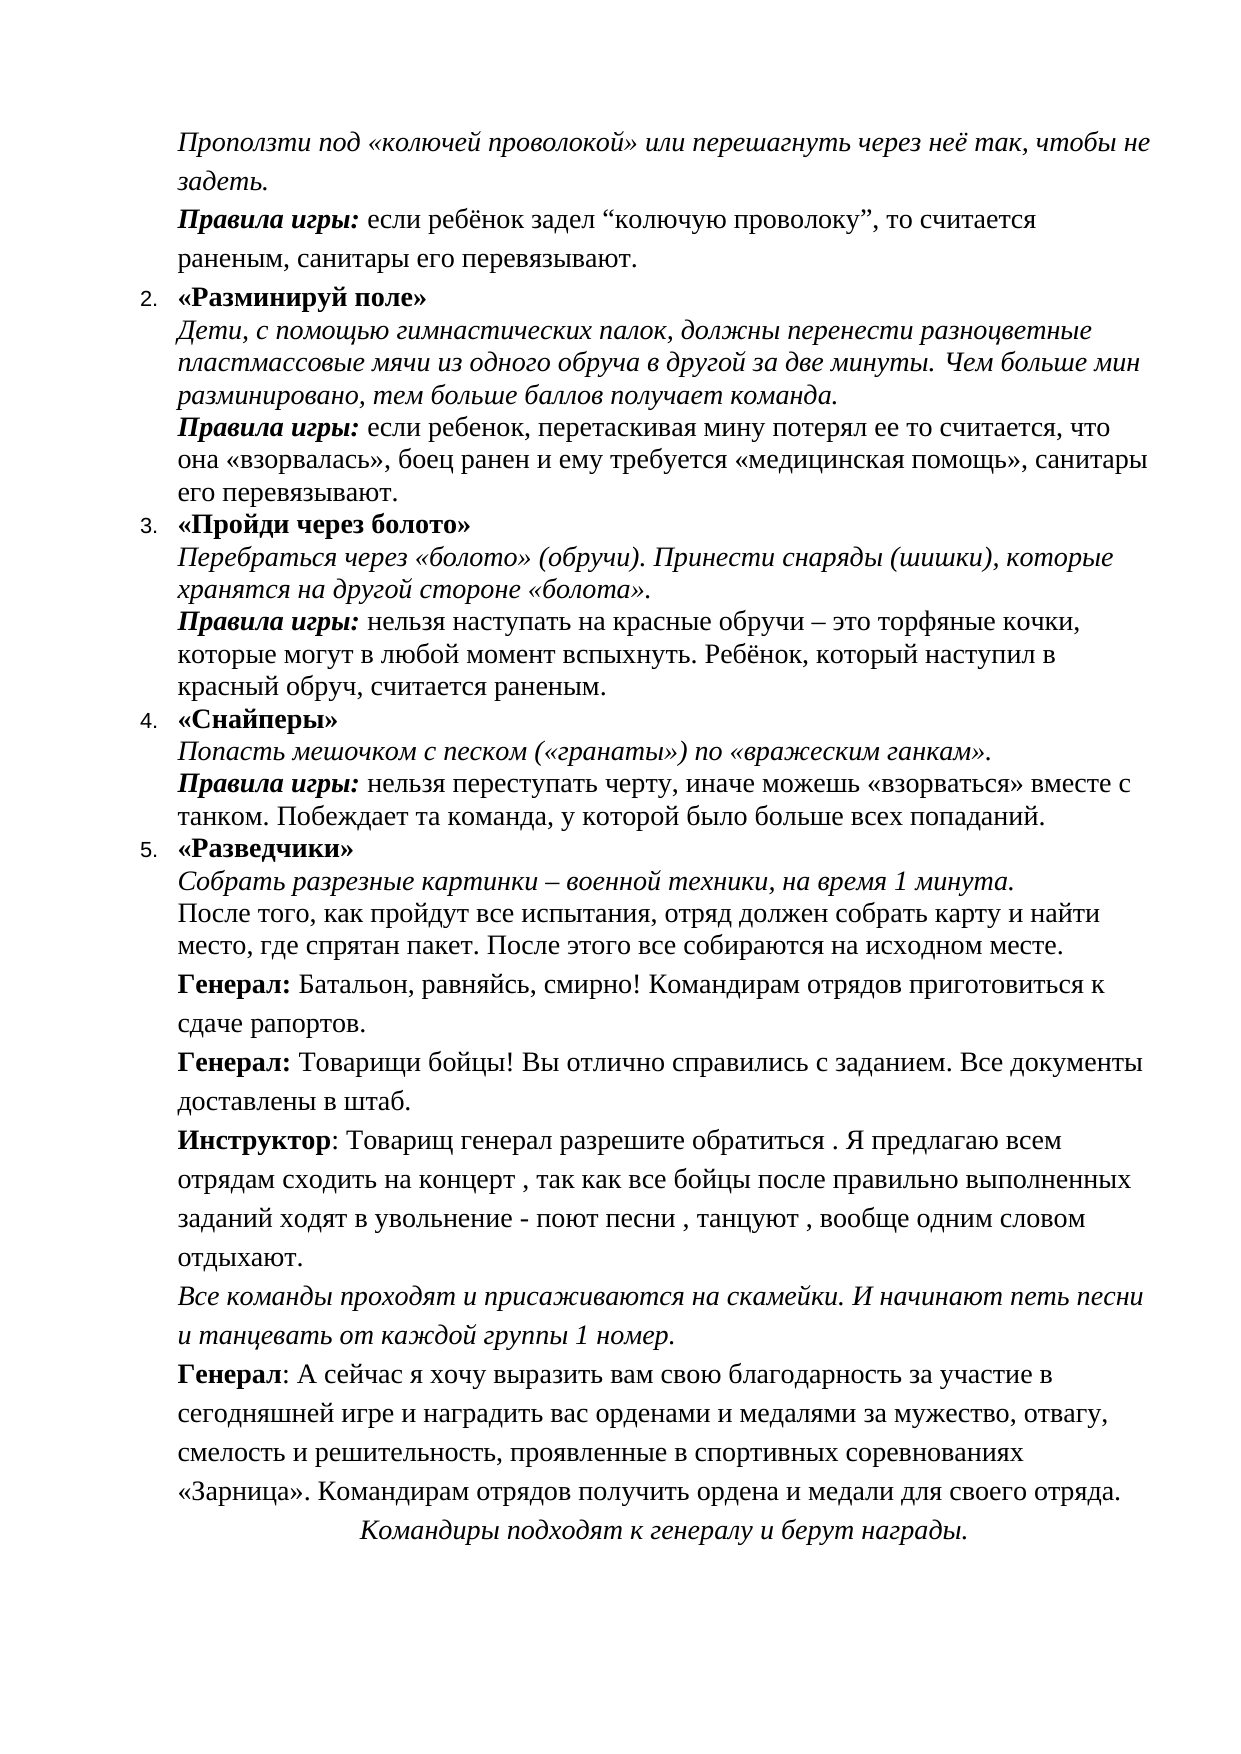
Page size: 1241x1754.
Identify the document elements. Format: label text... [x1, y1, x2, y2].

text Дети, с помощью гимнастических палок, должны перенести разноцветные пластмассовые мячи из одного обруча в другой за две минуты. Чем больше мин разминировано, тем больше баллов получает команда. [177, 313, 1152, 410]
text Генерал: Товарищи бойцы! Вы отлично справились с заданием. Все документы доставлены в штаб. [177, 1039, 1152, 1117]
list «Разведчики» [140, 831, 1152, 864]
text Правила игры: если ребенок, перетаскивая мину потерял ее то считается, что она «взорвалась», боец ранен и ему требуется «медицинская помощь», санитары его перевязывают. [177, 410, 1152, 507]
list «Разминируй поле» [140, 274, 1152, 313]
text Перебраться через «болото» (обручи). Принести снаряды (шишки), которые хранятся на другой стороне «болота». [177, 540, 1152, 604]
text После того, как пройдут все испытания, отряд должен собрать карту и найти место, где спрятан пакет. После этого все собираются на исходном месте. [177, 896, 1152, 961]
list «Снайперы» [140, 702, 1152, 734]
text Генерал: А сейчас я хочу выразить вам свою благодарность за участие в сегодняшней игре и наградить вас орденами и медалями за мужество, отвагу, смелость и решительность, проявленные в спортивных соревнованиях «Зарница». Командирам отрядов получить ордена и медали для своего отряда. [177, 1350, 1152, 1506]
text Командиры подходят к генералу и берут награды. [177, 1506, 1152, 1584]
text Правила игры: нельзя наступать на красные обручи – это торфяные кочки, которые могут в любой момент вспыхнуть. Ребёнок, который наступил в красный обруч, считается раненым. [177, 604, 1152, 702]
list «Пройди через болото» [140, 507, 1152, 540]
text Все команды проходят и присаживаются на скамейки. И начинают петь песни и танцевать от каждой группы 1 номер. [177, 1272, 1152, 1350]
text Инструктор: Товарищ генерал разрешите обратиться . Я предлагаю всем отрядам сходить на концерт , так как все бойцы после правильно выполненных заданий ходят в увольнение - поют песни , танцуют , вообще одним словом отдыхают. [177, 1117, 1152, 1272]
text Проползти под «колючей проволокой» или перешагнуть через неё так, чтобы не задеть. [177, 118, 1152, 196]
text Попасть мешочком с песком («гранаты») по «вражеским ганкам». [177, 734, 1152, 766]
text Правила игры: если ребёнок задел “колючую проволоку”, то считается раненым, санитары его перевязывают. [177, 196, 1152, 274]
text Генерал: Батальон, равняйсь, смирно! Командирам отрядов приготовиться к сдаче рапортов. [177, 961, 1152, 1039]
text Правила игры: нельзя переступать черту, иначе можешь «взорваться» вместе с танком. Побеждает та команда, у которой было больше всех попаданий. [177, 766, 1152, 831]
text Собрать разрезные картинки – военной техники, на время 1 минута. [177, 864, 1152, 896]
